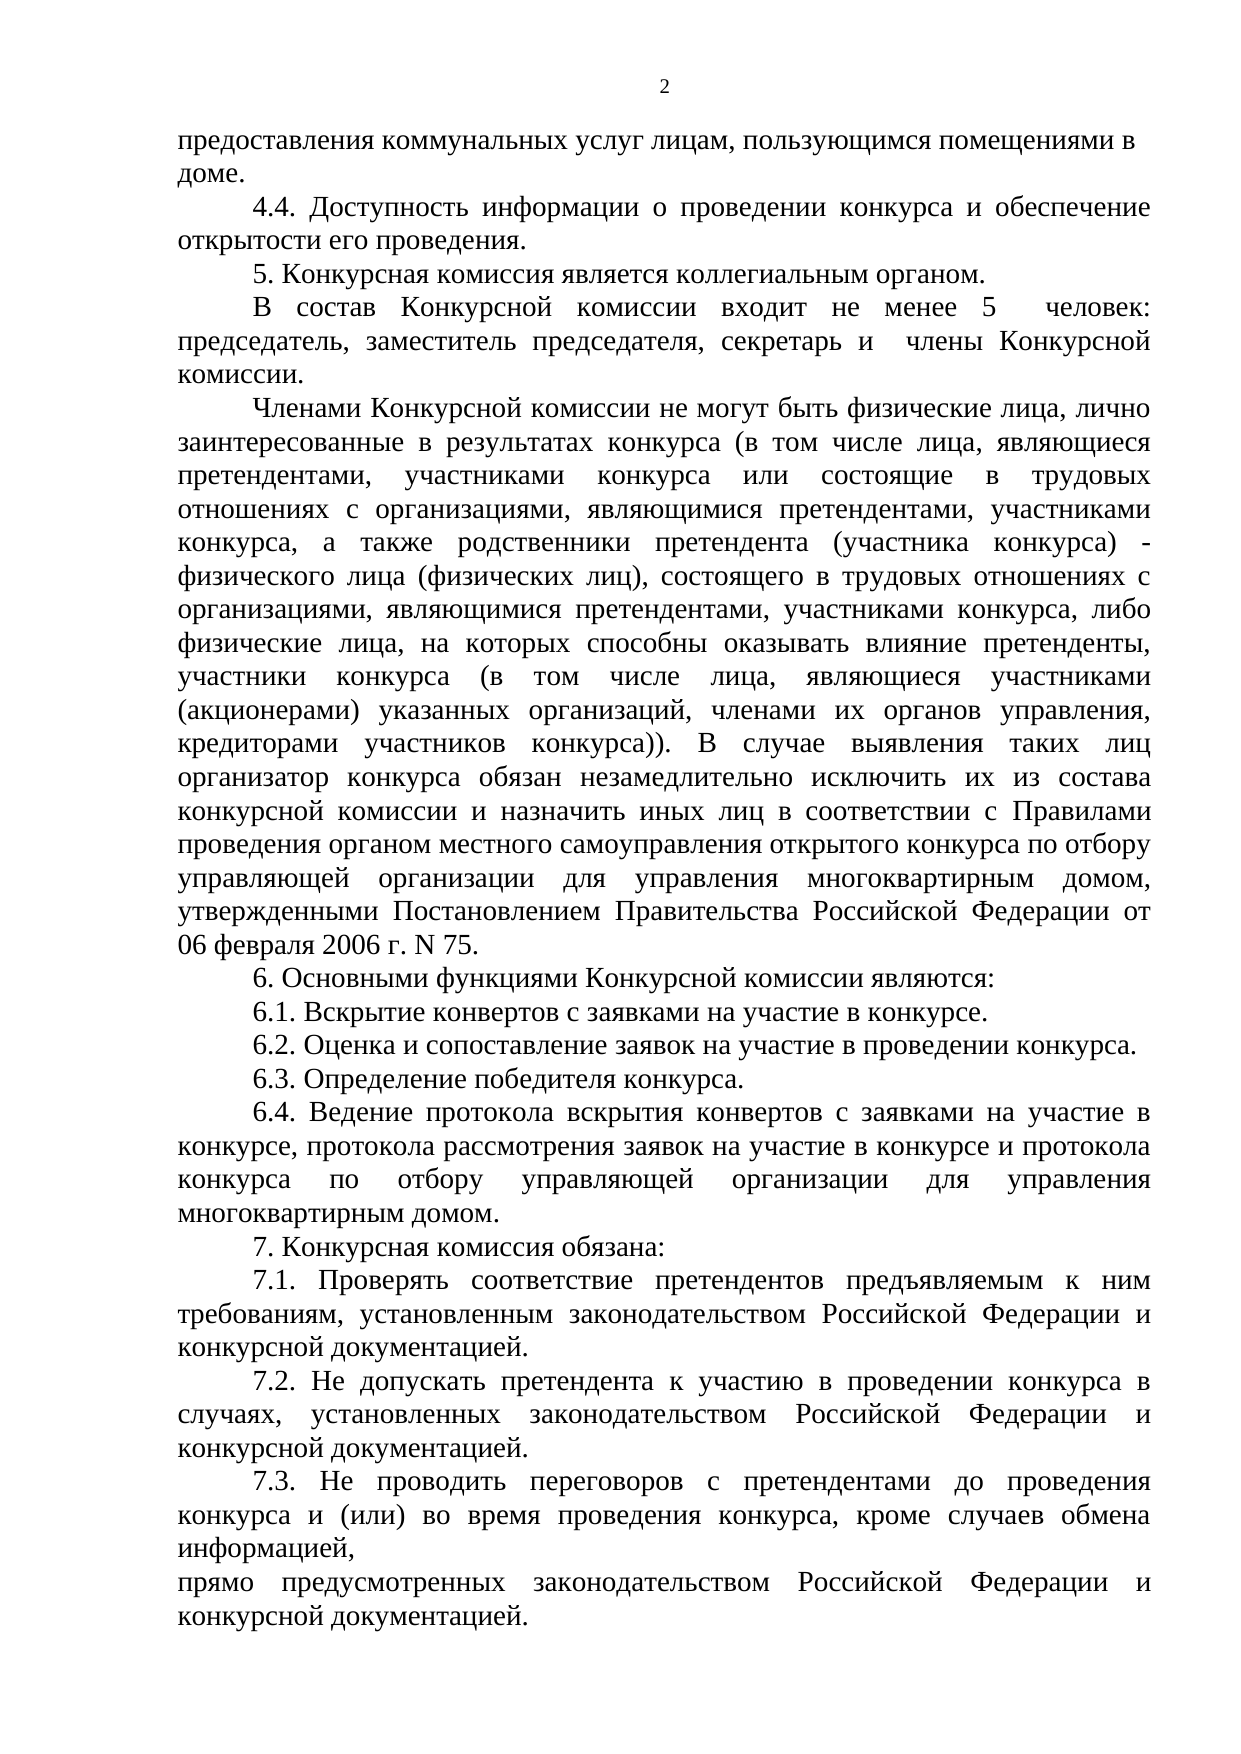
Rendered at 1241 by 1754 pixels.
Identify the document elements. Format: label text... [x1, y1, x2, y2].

text 6. Основными функциями Конкурсной комиссии являются: [177, 960, 1152, 994]
text 7.1. Проверять соответствие претендентов предъявляемым к ним требованиям, установленным законодательством Российской Федерации и конкурсной документацией. [177, 1262, 1152, 1363]
text 6.4. Ведение протокола вскрытия конвертов с заявками на участие в конкурсе, протокола рассмотрения заявок на участие в конкурсе и протокола конкурса по отбору управляющей организации для управления многоквартирным домом. [177, 1094, 1152, 1229]
text 6.1. Вскрытие конвертов с заявками на участие в конкурсе. [177, 994, 1152, 1027]
text 4.4. Доступность информации о проведении конкурса и обеспечение открытости его проведения. [177, 189, 1152, 256]
text Членами Конкурсной комиссии не могут быть физические лица, лично заинтересованные в результатах конкурса (в том числе лица, являющиеся претендентами, участниками конкурса или состоящие в трудовых отношениях с организациями, являющимися претендентами, участниками конкурса, а также родственники претендента (участника конкурса) - физического лица (физических лиц), состоящего в трудовых отношениях с организациями, являющимися претендентами, участниками конкурса, либо физические лица, на которых способны оказывать влияние претенденты, участники конкурса (в том числе лица, являющиеся участниками (акционерами) указанных организаций, членами их органов управления, кредиторами участников конкурса)). В случае выявления таких лиц организатор конкурса обязан незамедлительно исключить их из состава конкурсной комиссии и назначить иных лиц в соответствии с Правилами проведения органом местного самоуправления открытого конкурса по отбору управляющей организации для управления многоквартирным домом, утвержденными Постановлением Правительства Российской Федерации от 06 февраля 2006 г. N 75. [177, 390, 1152, 960]
text 7.2. Не допускать претендента к участию в проведении конкурса в случаях, установленных законодательством Российской Федерации и конкурсной документацией. [177, 1363, 1152, 1463]
text прямо предусмотренных законодательством Российской Федерации и конкурсной документацией. [177, 1564, 1152, 1631]
text 6.3. Определение победителя конкурса. [177, 1061, 1152, 1094]
text 5. Конкурсная комиссия является коллегиальным органом. [177, 256, 1152, 289]
text 7. Конкурсная комиссия обязана: [177, 1229, 1152, 1262]
text 7.3. Не проводить переговоров с претендентами до проведения конкурса и (или) во время проведения конкурса, кроме случаев обмена информацией, [177, 1463, 1152, 1564]
text 6.2. Оценка и сопоставление заявок на участие в проведении конкурса. [177, 1027, 1152, 1061]
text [177, 122, 1152, 189]
text В состав Конкурсной комиссии входит не менее 5 человек: председатель, заместитель председателя, секретарь и члены Конкурсной комиссии. [177, 289, 1152, 390]
